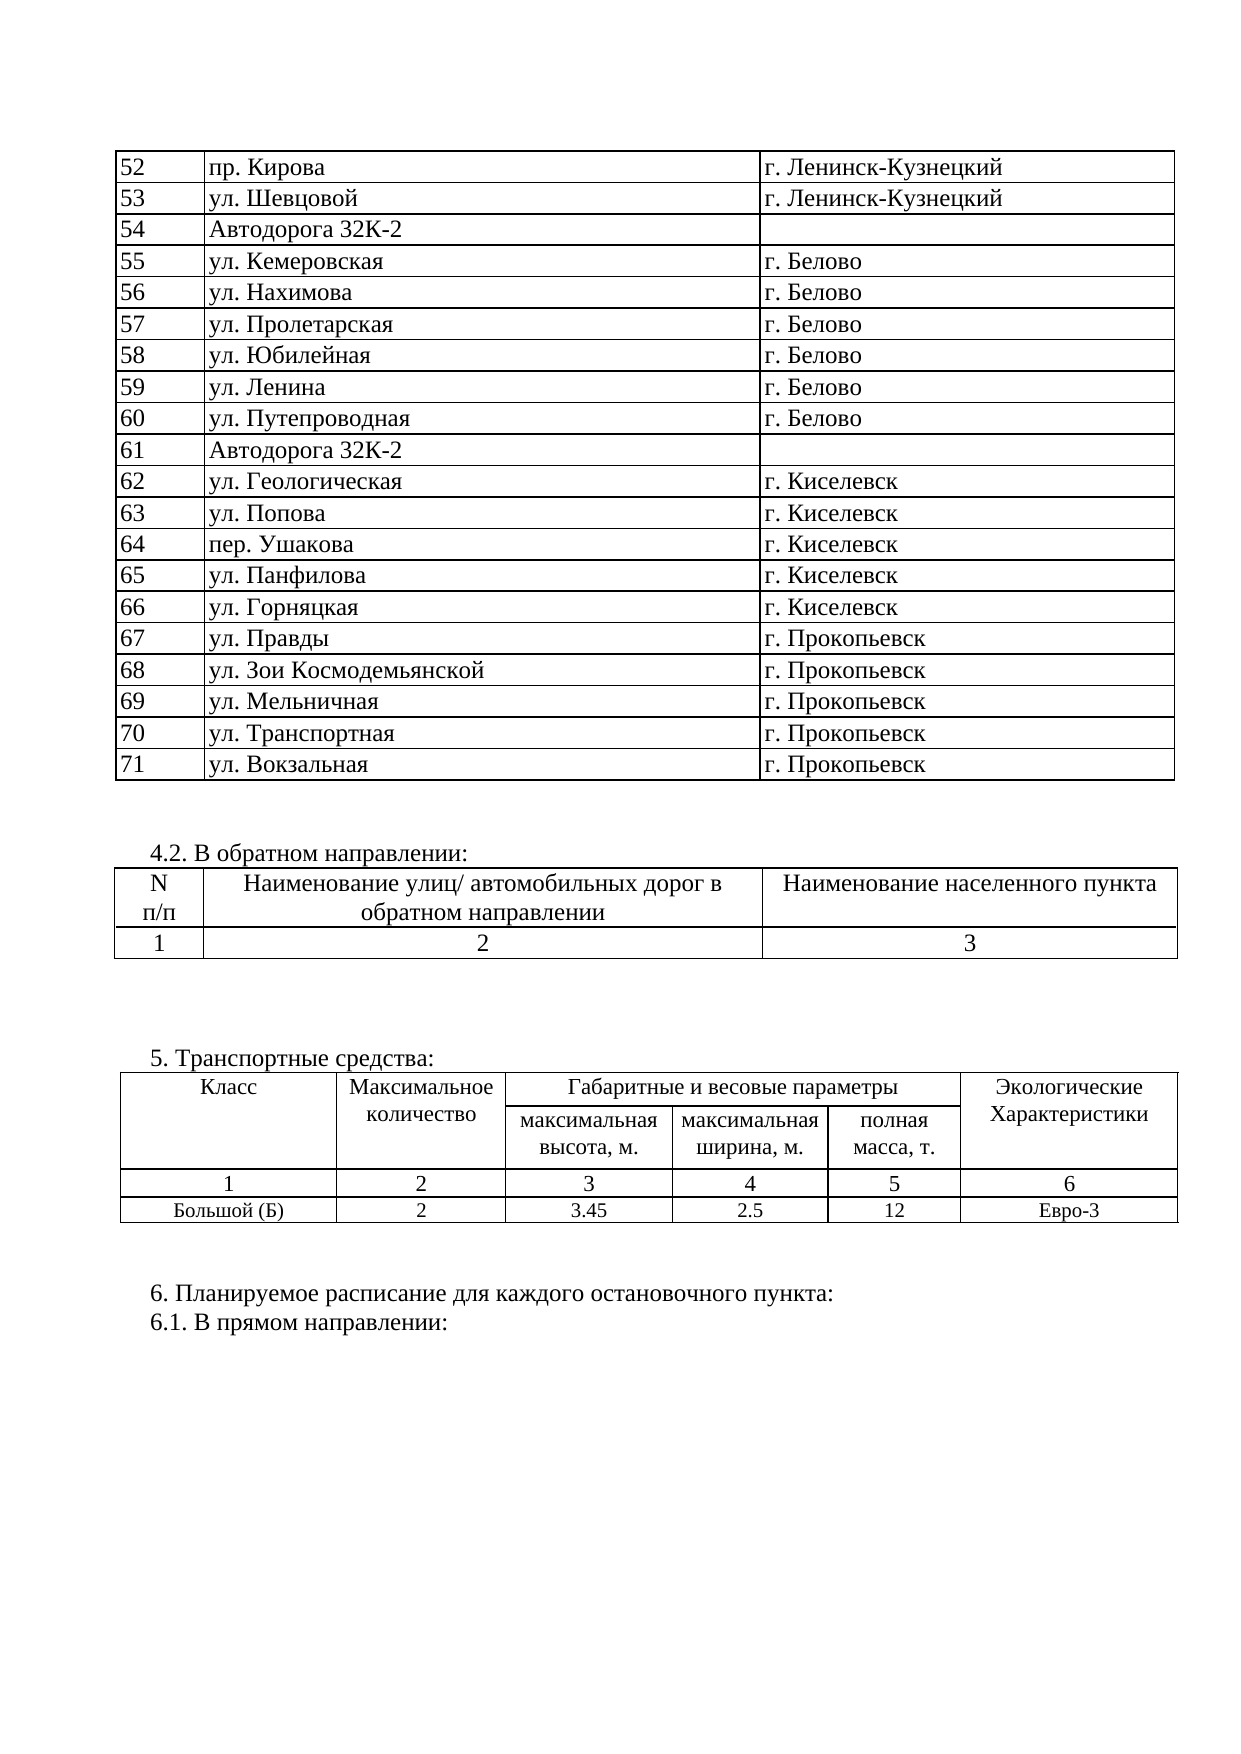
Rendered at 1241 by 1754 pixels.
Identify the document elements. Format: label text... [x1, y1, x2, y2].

table_cell 2.5 [673, 1198, 827, 1222]
table_cell ул. Нахимова [205, 277, 759, 307]
table_cell 65 [117, 561, 204, 590]
table_cell ул. Геологическая [205, 466, 759, 496]
table_cell ул. Шевцовой [205, 183, 759, 213]
table_cell 54 [117, 215, 204, 244]
table_header Габаритные и весовые параметры [506, 1073, 960, 1105]
table_cell максимальная ширина, м. [673, 1107, 827, 1168]
table_cell г. Белово [761, 403, 1174, 433]
table_header Экологические Характеристики [961, 1073, 1177, 1168]
table_cell 2 [204, 928, 762, 957]
table_cell 6 [961, 1170, 1177, 1196]
table_cell пр. Кирова [205, 152, 759, 181]
table_cell 69 [117, 686, 204, 716]
text 4.2. В обратном направлении: [150, 838, 1090, 867]
table_cell г. Киселевск [761, 529, 1174, 559]
table_header Максимальное количество [337, 1073, 505, 1168]
table_cell полная масса, т. [829, 1107, 960, 1168]
table_cell г. Белово [761, 372, 1174, 402]
table_cell 62 [117, 466, 204, 496]
table_cell г. Киселевск [761, 498, 1174, 527]
table_cell 59 [117, 372, 204, 402]
table_cell Автодорога 32К-2 [205, 215, 759, 244]
table_cell ул. Пролетарская [205, 309, 759, 339]
table_cell ул. Вокзальная [205, 749, 759, 779]
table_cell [761, 152, 1174, 181]
table_cell 53 [117, 183, 204, 213]
table_cell ул. Мельничная [205, 686, 759, 716]
table_cell 70 [117, 718, 204, 748]
table_cell г. Прокопьевск [761, 749, 1174, 779]
table_cell ул. Юбилейная [205, 340, 759, 370]
table_cell 64 [117, 529, 204, 559]
table_cell г. Прокопьевск [761, 686, 1174, 716]
table_cell г. Киселевск [761, 592, 1174, 622]
table_cell 2 [337, 1170, 505, 1196]
table_cell г. Прокопьевск [761, 655, 1174, 685]
table_cell г. Киселевск [761, 466, 1174, 496]
table_cell 1 [121, 1170, 336, 1196]
table_cell 60 [117, 403, 204, 433]
table_cell ул. Путепроводная [205, 403, 759, 433]
table_cell 63 [117, 498, 204, 527]
table_cell 12 [829, 1198, 960, 1222]
table_cell ул. Кемеровская [205, 246, 759, 276]
table_header N п/п [115, 869, 203, 926]
table_cell г. Ленинск-Кузнецкий [761, 183, 1174, 213]
table_cell г. Белово [761, 340, 1174, 370]
table_cell [761, 435, 1174, 464]
table_cell 5 [829, 1170, 960, 1196]
table_cell 3 [506, 1170, 672, 1196]
table_cell [761, 215, 1174, 244]
table_cell г. Белово [761, 309, 1174, 339]
table_cell 2 [337, 1198, 505, 1222]
table_cell 61 [117, 435, 204, 464]
text 6. Планируемое расписание для каждого остановочного пункта: [150, 1278, 1090, 1307]
table_header Наименование улиц/ автомобильных дорог в обратном направлении [204, 869, 762, 926]
table_cell Автодорога 32К-2 [205, 435, 759, 464]
table_cell 57 [117, 309, 204, 339]
table_cell ул. Горняцкая [205, 592, 759, 622]
table_cell г. Киселевск [761, 561, 1174, 590]
table_cell Евро-3 [961, 1198, 1177, 1222]
table_cell г. Прокопьевск [761, 718, 1174, 748]
table_cell 4 [673, 1170, 827, 1196]
text 6.1. В прямом направлении: [150, 1307, 1090, 1336]
table_cell ул. Транспортная [205, 718, 759, 748]
table_header Наименование населенного пункта [763, 869, 1177, 926]
table_cell г. Белово [761, 246, 1174, 276]
text 5. Транспортные средства: [150, 1043, 1090, 1072]
table_cell Большой (Б) [121, 1198, 336, 1222]
table_cell 3 [763, 926, 1177, 957]
table_cell 58 [117, 340, 204, 370]
table_cell максимальная высота, м. [506, 1107, 672, 1168]
table_cell 68 [117, 655, 204, 685]
table_header Класс [121, 1073, 336, 1168]
table_cell 3.45 [506, 1198, 672, 1222]
table_cell г. Белово [761, 277, 1174, 307]
table_cell 52 [117, 152, 204, 181]
table_cell 67 [117, 623, 204, 653]
table_cell 56 [117, 277, 204, 307]
table_cell 1 [115, 927, 203, 957]
table_cell ул. Ленина [205, 372, 759, 402]
table_cell 66 [117, 592, 204, 622]
table_cell г. Прокопьевск [761, 623, 1174, 653]
table_cell 55 [117, 246, 204, 276]
table_cell ул. Зои Космодемьянской [205, 655, 759, 685]
table_cell пер. Ушакова [205, 529, 759, 559]
table_cell 71 [117, 749, 204, 779]
table_cell ул. Панфилова [205, 561, 759, 590]
table_cell ул. Правды [205, 623, 759, 653]
table_cell ул. Попова [205, 498, 759, 527]
